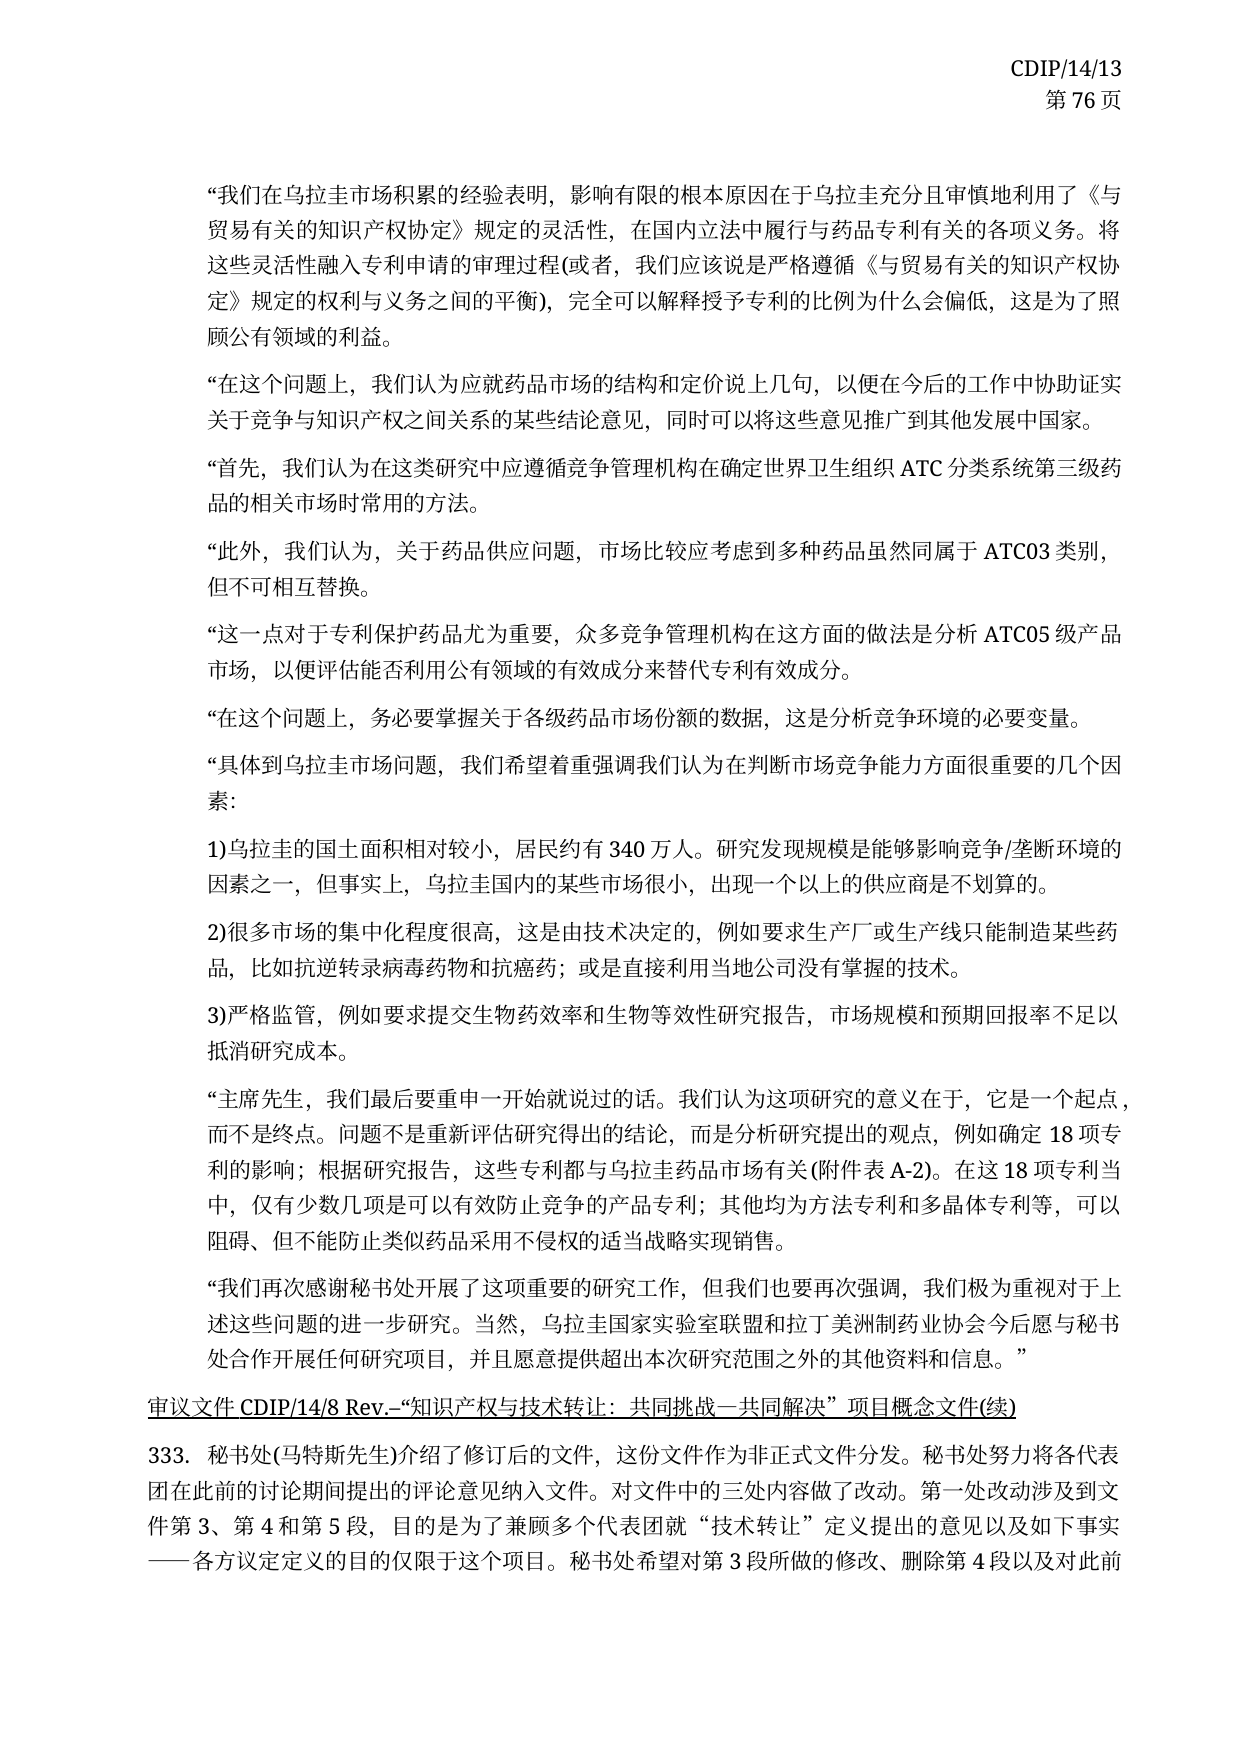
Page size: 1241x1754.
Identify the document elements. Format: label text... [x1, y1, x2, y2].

text “这一点对于专利保护药品尤为重要，众多竞争管理机构在这方面的做法是分析ATC05级产品市场，以便评估能否利用公有领域的有效成分来替代专利有效成分。 [207, 614, 1122, 684]
text 3)严格监管，例如要求提交生物药效率和生物等效性研究报告，市场规模和预期回报率不足以抵消研究成本。 [207, 995, 1122, 1066]
text “具体到乌拉圭市场问题，我们希望着重强调我们认为在判断市场竞争能力方面很重要的几个因素： [207, 745, 1122, 816]
text “在这个问题上，我们认为应就药品市场的结构和定价说上几句，以便在今后的工作中协助证实关于竞争与知识产权之间关系的某些结论意见，同时可以将这些意见推广到其他发展中国家。 [207, 364, 1122, 434]
text “在这个问题上，务必要掌握关于各级药品市场份额的数据，这是分析竞争环境的必要变量。 [207, 697, 1122, 732]
text 1)乌拉圭的国土面积相对较小，居民约有340万人。研究发现规模是能够影响竞争/垄断环境的因素之一，但事实上，乌拉圭国内的某些市场很小，出现一个以上的供应商是不划算的。 [207, 828, 1122, 899]
text 2)很多市场的集中化程度很高，这是由技术决定的，例如要求生产厂或生产线只能制造某些药品，比如抗逆转录病毒药物和抗癌药；或是直接利用当地公司没有掌握的技术。 [207, 912, 1122, 982]
text “首先，我们认为在这类研究中应遵循竞争管理机构在确定世界卫生组织ATC分类系统第三级药品的相关市场时常用的方法。 [207, 447, 1122, 518]
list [148, 1434, 1122, 1576]
text “此外，我们认为，关于药品供应问题，市场比较应考虑到多种药品虽然同属于ATC03类别，但不可相互替换。 [207, 530, 1122, 601]
text “我们在乌拉圭市场积累的经验表明，影响有限的根本原因在于乌拉圭充分且审慎地利用了《与贸易有关的知识产权协定》规定的灵活性，在国内立法中履行与药品专利有关的各项义务。将这些灵活性融入专利申请的审理过程(或者，我们应该说是严格遵循《与贸易有关的知识产权协定》规定的权利与义务之间的平衡)，完全可以解释授予专利的比例为什么会偏低，这是为了照顾公有领域的利益。 [207, 174, 1122, 351]
text “我们再次感谢秘书处开展了这项重要的研究工作，但我们也要再次强调，我们极为重视对于上述这些问题的进一步研究。当然，乌拉圭国家实验室联盟和拉丁美洲制药业协会今后愿与秘书处合作开展任何研究项目，并且愿意提供超出本次研究范围之外的其他资料和信息。” [207, 1268, 1122, 1374]
text 审议文件CDIP/14/8 Rev.–“知识产权与技术转让：共同挑战—共同解决”项目概念文件(续) [148, 1387, 1122, 1422]
text “主席先生，我们最后要重申一开始就说过的话。我们认为这项研究的意义在于，它是一个起点，而不是终点。问题不是重新评估研究得出的结论，而是分析研究提出的观点，例如确定18项专利的影响；根据研究报告，这些专利都与乌拉圭药品市场有关(附件表A-2)。在这18项专利当中，仅有少数几项是可以有效防止竞争的产品专利；其他均为方法专利和多晶体专利等，可以阻碍、但不能防止类似药品采用不侵权的适当战略实现销售。 [207, 1078, 1122, 1255]
